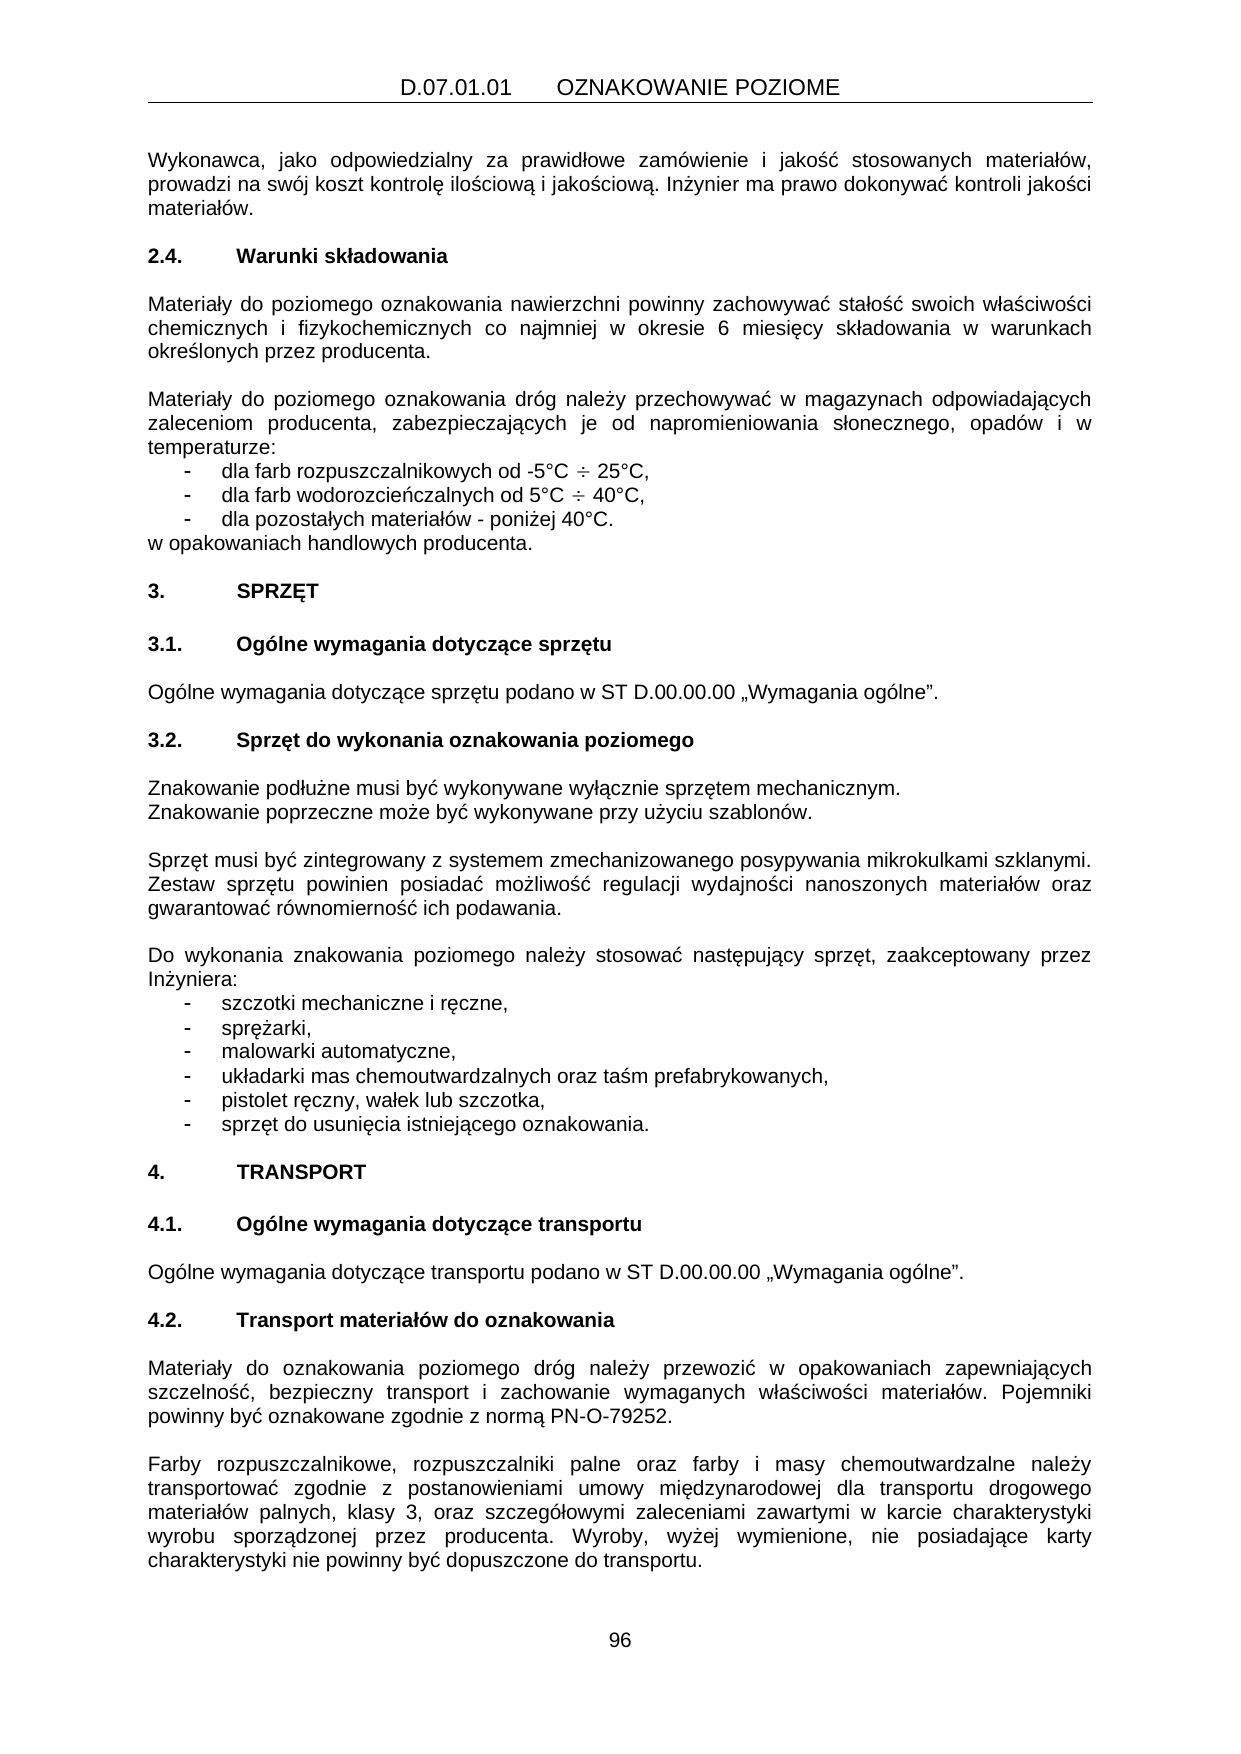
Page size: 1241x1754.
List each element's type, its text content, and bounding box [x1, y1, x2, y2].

text w opakowaniach handlowych producenta. [148, 531, 1093, 555]
text Materiały do poziomego oznakowania dróg należy przechowywać w magazynach odpowiadających zaleceniom producenta, zabezpieczających je od napromieniowania słonecznego, opadów i w temperaturze: [148, 387, 1093, 459]
text Materiały do oznakowania poziomego dróg należy przewozić w opakowaniach zapewniających szczelność, bezpieczny transport i zachowanie wymaganych właściwości materiałów. Pojemniki powinny być oznakowane zgodnie z normą PN-O-79252. [148, 1356, 1093, 1428]
text Farby rozpuszczalnikowe, rozpuszczalniki palne oraz farby i masy chemoutwardzalne należy transportować zgodnie z postanowieniami umowy międzynarodowej dla transportu drogowego materiałów palnych, klasy 3, oraz szczegółowymi zaleceniami zawartymi w karcie charakterystyki wyrobu sporządzonej przez producenta. Wyroby, wyżej wymienione, nie posiadające karty charakterystyki nie powinny być dopuszczone do transportu. [148, 1452, 1093, 1572]
text Sprzęt musi być zintegrowany z systemem zmechanizowanego posypywania mikrokulkami szklanymi. Zestaw sprzętu powinien posiadać możliwość regulacji wydajności nanoszonych materiałów oraz gwarantować równomierność ich podawania. [148, 847, 1093, 919]
text Znakowanie poprzeczne może być wykonywane przy użyciu szablonów. [148, 799, 1093, 823]
text Znakowanie podłużne musi być wykonywane wyłącznie sprzętem mechanicznym. [148, 776, 1093, 799]
text Wykonawca, jako odpowiedzialny za prawidłowe zamówienie i jakość stosowanych materiałów, prowadzi na swój koszt kontrolę ilościową i jakościową. Inżynier ma prawo dokonywać kontroli jakości materiałów. [148, 148, 1093, 219]
list dla pozostałych materiałów - poniżej 40°C. [184, 507, 1093, 531]
text Ogólne wymagania dotyczące sprzętu podano w ST D.00.00.00 „Wymagania ogólne”. [148, 680, 1093, 704]
text Ogólne wymagania dotyczące transportu podano w ST D.00.00.00 „Wymagania ogólne”. [148, 1260, 1093, 1284]
list szczotki mechaniczne i ręczne, [184, 991, 1093, 1015]
list dla farb rozpuszczalnikowych od -5°C 25°C, [184, 459, 1093, 483]
list Ogólne wymagania dotyczące transportu [148, 1212, 1093, 1236]
list pistolet ręczny, wałek lub szczotka, [184, 1087, 1093, 1112]
list sprzęt do usunięcia istniejącego oznakowania. [184, 1112, 1093, 1136]
list TRANSPORT [148, 1159, 1093, 1183]
text Do wykonania znakowania poziomego należy stosować następujący sprzęt, zaakceptowany przez Inżyniera: [148, 943, 1093, 991]
text Materiały do poziomego oznakowania nawierzchni powinny zachowywać stałość swoich właściwości chemicznych i fizykochemicznych co najmniej w okresie 6 miesięcy składowania w warunkach określonych przez producenta. [148, 291, 1093, 363]
list Warunki składowania [148, 243, 1093, 267]
list SPRZĘT [148, 579, 1093, 603]
list Sprzęt do wykonania oznakowania poziomego [148, 728, 1093, 752]
list malowarki automatyczne, [184, 1039, 1093, 1063]
list sprężarki, [184, 1015, 1093, 1039]
list dla farb wodorozcieńczalnych od 5°C 40°C, [184, 483, 1093, 507]
list Ogólne wymagania dotyczące sprzętu [148, 632, 1093, 656]
list Transport materiałów do oznakowania [148, 1308, 1093, 1332]
list układarki mas chemoutwardzalnych oraz taśm prefabrykowanych, [184, 1063, 1093, 1087]
